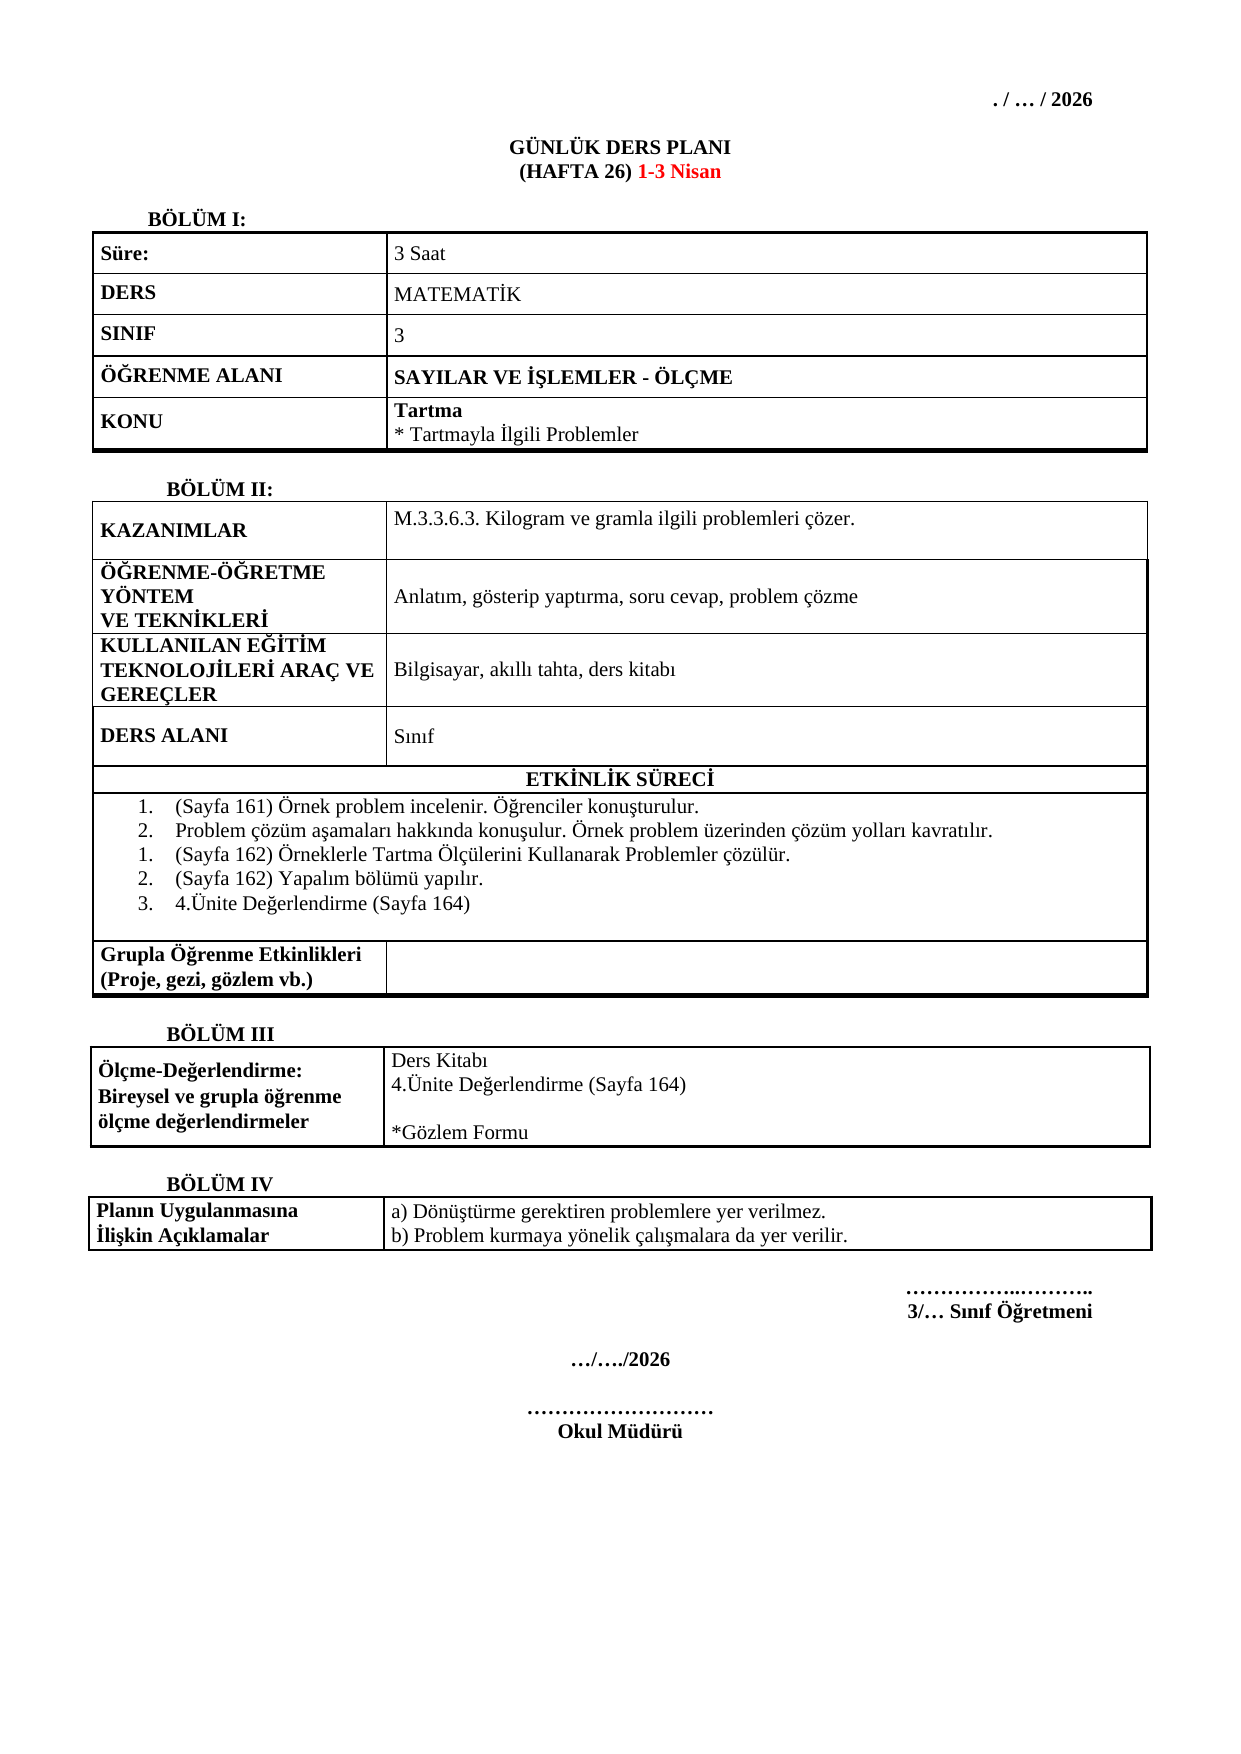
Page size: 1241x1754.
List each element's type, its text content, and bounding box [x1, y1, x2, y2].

table_header Ölçme-Değerlendirme: Bireysel ve grupla öğrenme ölçme değerlendirmeler [92, 1048, 383, 1145]
subtitle BÖLÜM IV [148, 1171, 1093, 1196]
table_cell DERS ALANI [94, 707, 386, 765]
table_header Planın Uygulanmasına İlişkin Açıklamalar [90, 1198, 383, 1248]
table_cell Anlatım, gösterip yaptırma, soru cevap, problem çözme [387, 560, 1146, 632]
table_cell [387, 942, 1146, 993]
text …/…./2026 [148, 1347, 1093, 1371]
table_cell Grupla Öğrenme Etkinlikleri (Proje, gezi, gözlem vb.) [94, 942, 386, 993]
table_header Süre: [94, 234, 386, 273]
table_cell ETKİNLİK SÜRECİ [94, 767, 1146, 792]
text Okul Müdürü [148, 1419, 1093, 1443]
table_cell 3 [388, 315, 1146, 355]
table_cell Bilgisayar, akıllı tahta, ders kitabı [387, 634, 1146, 706]
table_header M.3.3.6.3. Kilogram ve gramla ilgili problemleri çözer. [387, 502, 1147, 559]
text 3/… Sınıf Öğretmeni [148, 1299, 1093, 1323]
table_header a) Dönüştürme gerektiren problemlere yer verilmez. b) Problem kurmaya yönelik çalışmalara da yer verilir. [385, 1198, 1150, 1248]
text (HAFTA 26) 1-3 Nisan [148, 159, 1093, 183]
text GÜNLÜK DERS PLANI [148, 135, 1093, 159]
table_cell Tartma * Tartmayla İlgili Problemler [388, 398, 1146, 448]
table_cell Sınıf [387, 707, 1146, 765]
table_cell KULLANILAN EĞİTİM TEKNOLOJİLERİ ARAÇ VE GEREÇLER [93, 634, 386, 706]
table_header Ders Kitabı 4.Ünite Değerlendirme (Sayfa 164) *Gözlem Formu [385, 1048, 1149, 1145]
table_header 3 Saat [388, 234, 1146, 273]
table_cell ÖĞRENME ALANI [94, 357, 386, 397]
text BÖLÜM I: [148, 207, 1093, 231]
text ……………………… [148, 1395, 1093, 1419]
table_cell KONU [94, 398, 386, 448]
table_cell SAYILAR VE İŞLEMLER - ÖLÇME [388, 357, 1146, 397]
table_cell MATEMATİK [388, 274, 1146, 314]
text . / … / 2026 [148, 87, 1093, 111]
table_cell (Sayfa 161) Örnek problem incelenir. Öğrenciler konuşturulur. Problem çözüm aşamaları hakkında konuşulur. Örnek problem üzerinden çözüm yolları kavratılır. (Sayfa 162) Örneklerle Tartma Ölçülerini Kullanarak Problemler çözülür. (Sayfa 162) Yapalım bölümü yapılır. 4.Ünite Değerlendirme (Sayfa 164) [94, 794, 1146, 940]
table_cell ÖĞRENME-ÖĞRETME YÖNTEM VE TEKNİKLERİ [93, 560, 386, 632]
table_cell SINIF [94, 315, 386, 355]
subtitle BÖLÜM III [148, 1022, 1093, 1046]
table_cell DERS [94, 274, 386, 314]
text ……………..……….. [148, 1274, 1093, 1299]
table_header KAZANIMLAR [93, 502, 386, 559]
text BÖLÜM II: [148, 477, 1093, 501]
